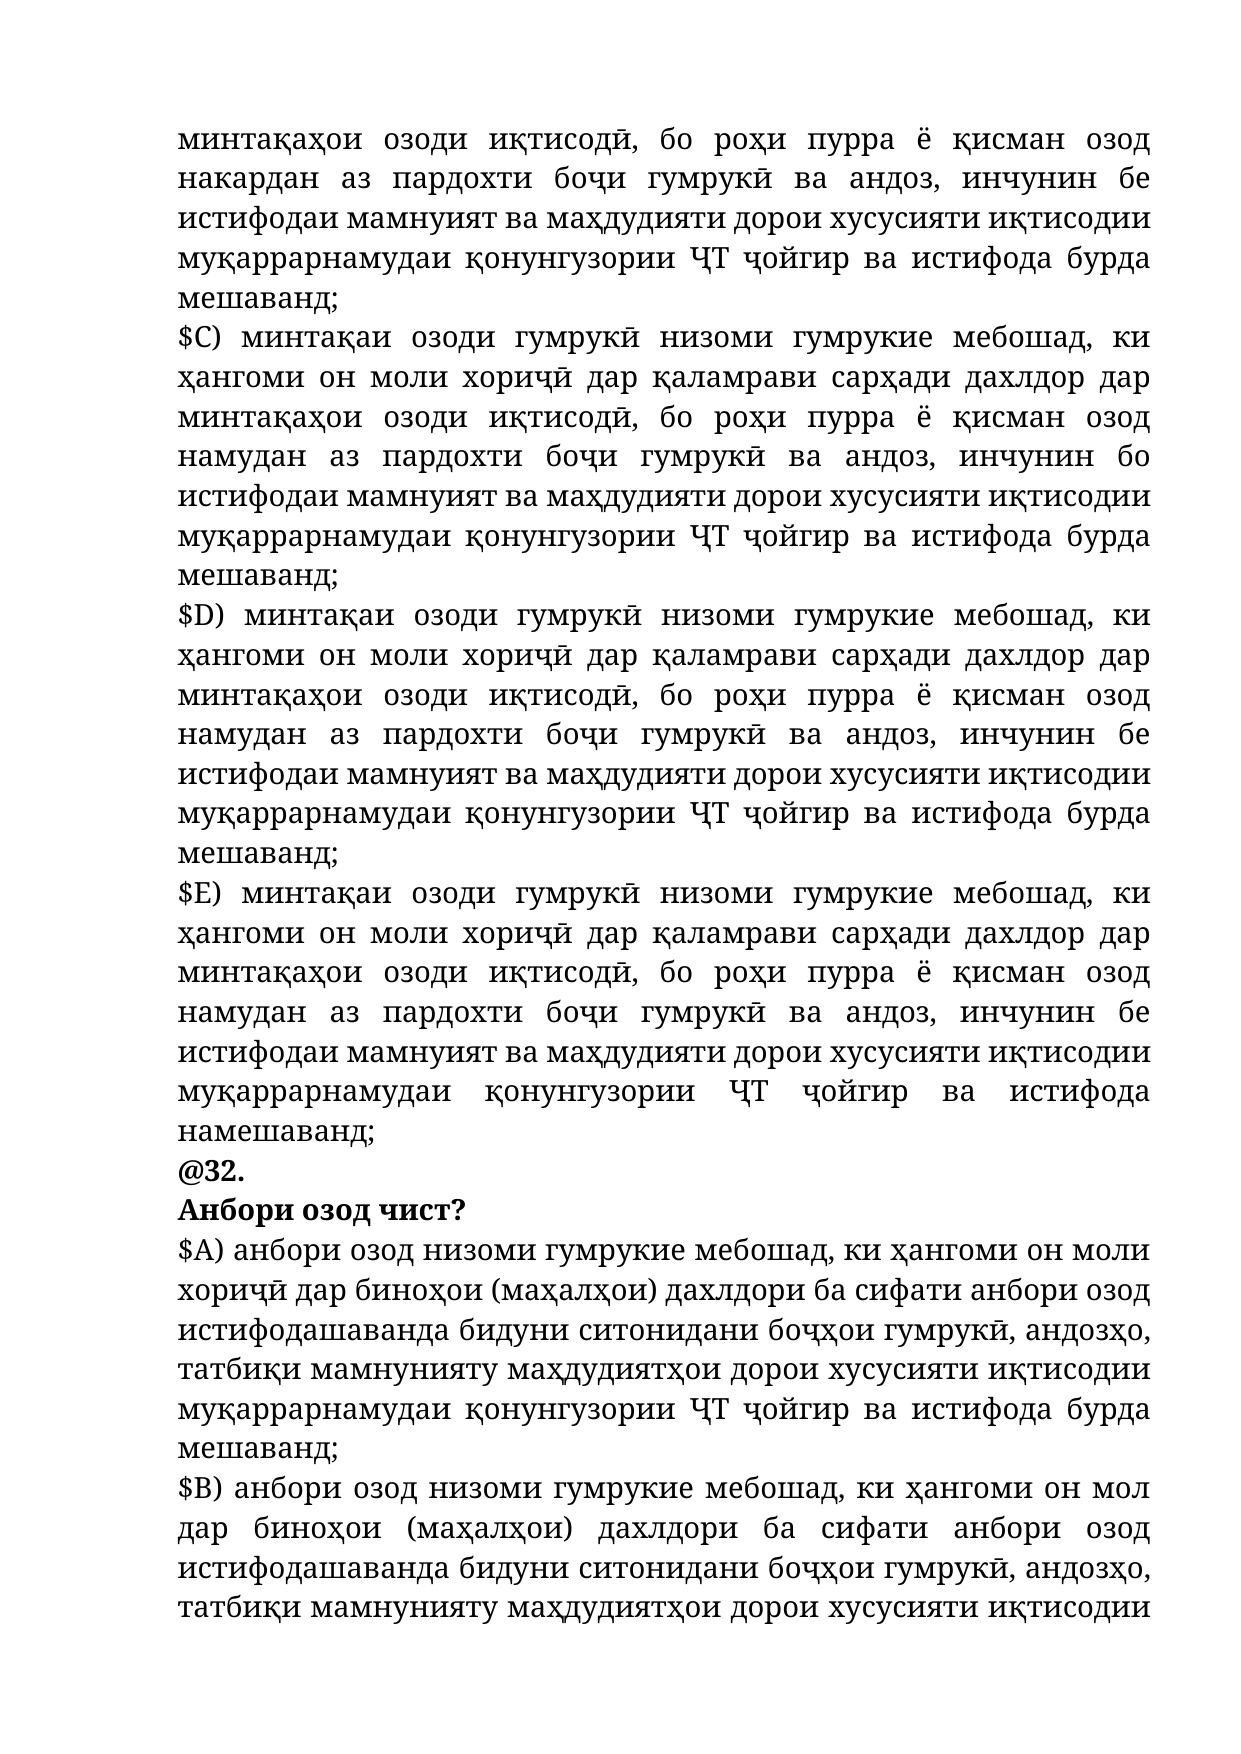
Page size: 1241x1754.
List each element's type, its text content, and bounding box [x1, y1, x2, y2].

text $C) минтақаи озоди гумрукӣ низоми гумрукие мебошад, ки ҳангоми он моли хориҷӣ дар қаламрави сарҳади дахлдор дар минтақаҳои озоди иқтисодӣ, бо роҳи пурра ё қисман озод намудан аз пардохти боҷи гумрукӣ ва андоз, инчунин бо истифодаи мамнуият ва маҳдудияти дорои хусусияти иқтисодии муқаррарнамудаи қонунгузории ҶТ ҷойгир ва истифода бурда мешаванд; [177, 317, 1152, 594]
text $E) минтақаи озоди гумрукӣ низоми гумрукие мебошад, ки ҳангоми он моли хориҷӣ дар қаламрави сарҳади дахлдор дар минтақаҳои озоди иқтисодӣ, бо роҳи пурра ё қисман озод намудан аз пардохти боҷи гумрукӣ ва андоз, инчунин бе истифодаи мамнуият ва маҳдудияти дорои хусусияти иқтисодии муқаррарнамудаи қонунгузории ҶТ ҷойгир ва истифода намешаванд; [177, 872, 1152, 1150]
text Анбори озод чист? [177, 1190, 1152, 1229]
text $A) анбори озод низоми гумрукие мебошад, ки ҳангоми он моли хориҷӣ дар биноҳои (маҳалҳои) дахлдори ба сифати анбори озод истифодашаванда бидуни ситонидани боҷҳои гумрукӣ, андозҳо, татбиқи мамнунияту маҳдудиятҳои дорои хусусияти иқтисодии муқаррарнамудаи қонунгузории ҶТ ҷойгир ва истифода бурда мешаванд; [177, 1229, 1152, 1467]
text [177, 1467, 1152, 1626]
text @32. [177, 1150, 1152, 1190]
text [177, 118, 1152, 317]
text $D) минтақаи озоди гумрукӣ низоми гумрукие мебошад, ки ҳангоми он моли хориҷӣ дар қаламрави сарҳади дахлдор дар минтақаҳои озоди иқтисодӣ, бо роҳи пурра ё қисман озод намудан аз пардохти боҷи гумрукӣ ва андоз, инчунин бе истифодаи мамнуият ва маҳдудияти дорои хусусияти иқтисодии муқаррарнамудаи қонунгузории ҶТ ҷойгир ва истифода бурда мешаванд; [177, 594, 1152, 872]
